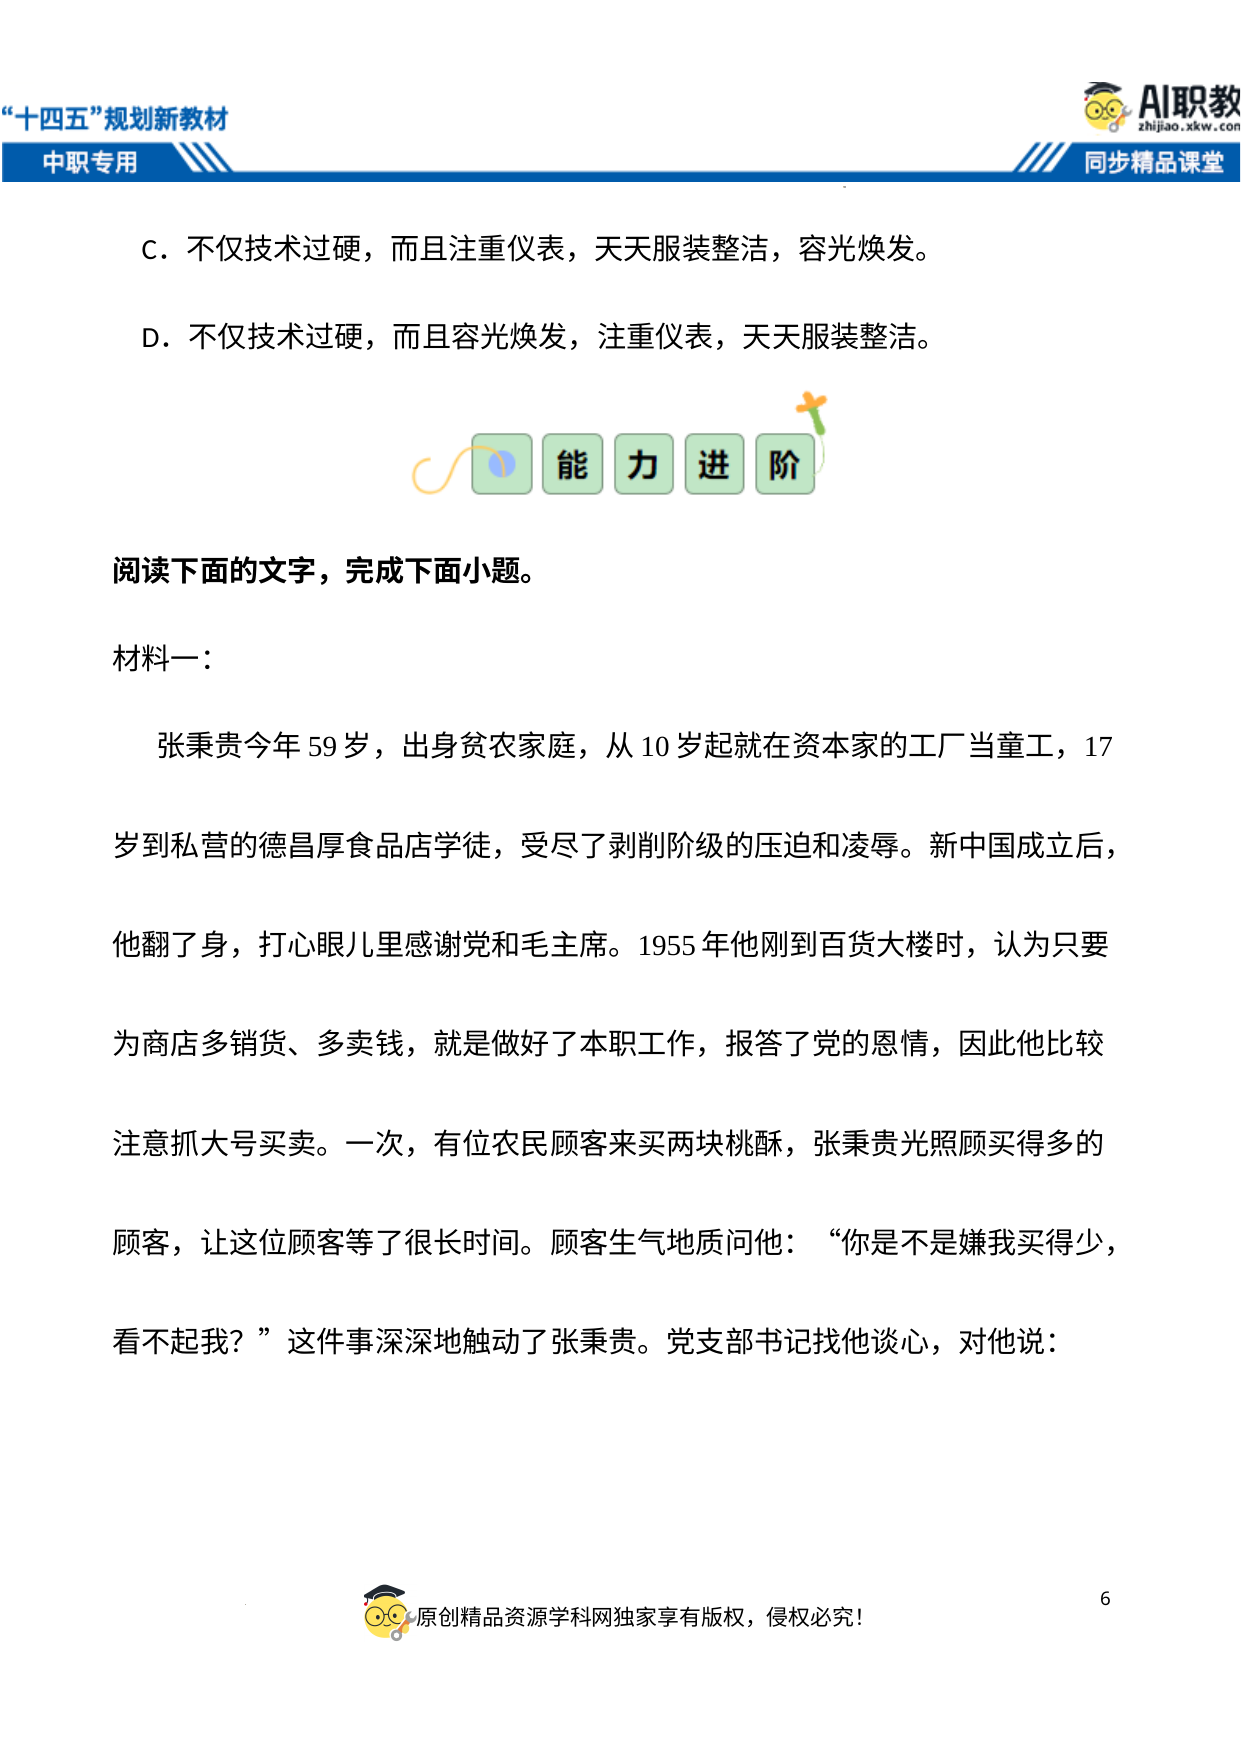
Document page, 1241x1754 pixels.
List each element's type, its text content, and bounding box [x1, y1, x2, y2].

text 阅读下面的文字，完成下面小题。 [112, 536, 1128, 602]
picture [2, 82, 1241, 182]
text C．不仅技术过硬，而且注重仪表，天天服装整洁，容光焕发。 [112, 214, 1128, 280]
picture [364, 1584, 417, 1642]
picture [409, 388, 831, 498]
text 材料一： [112, 623, 1128, 689]
text D．不仅技术过硬，而且容光焕发，注重仪表，天天服装整洁。 [112, 301, 1128, 367]
